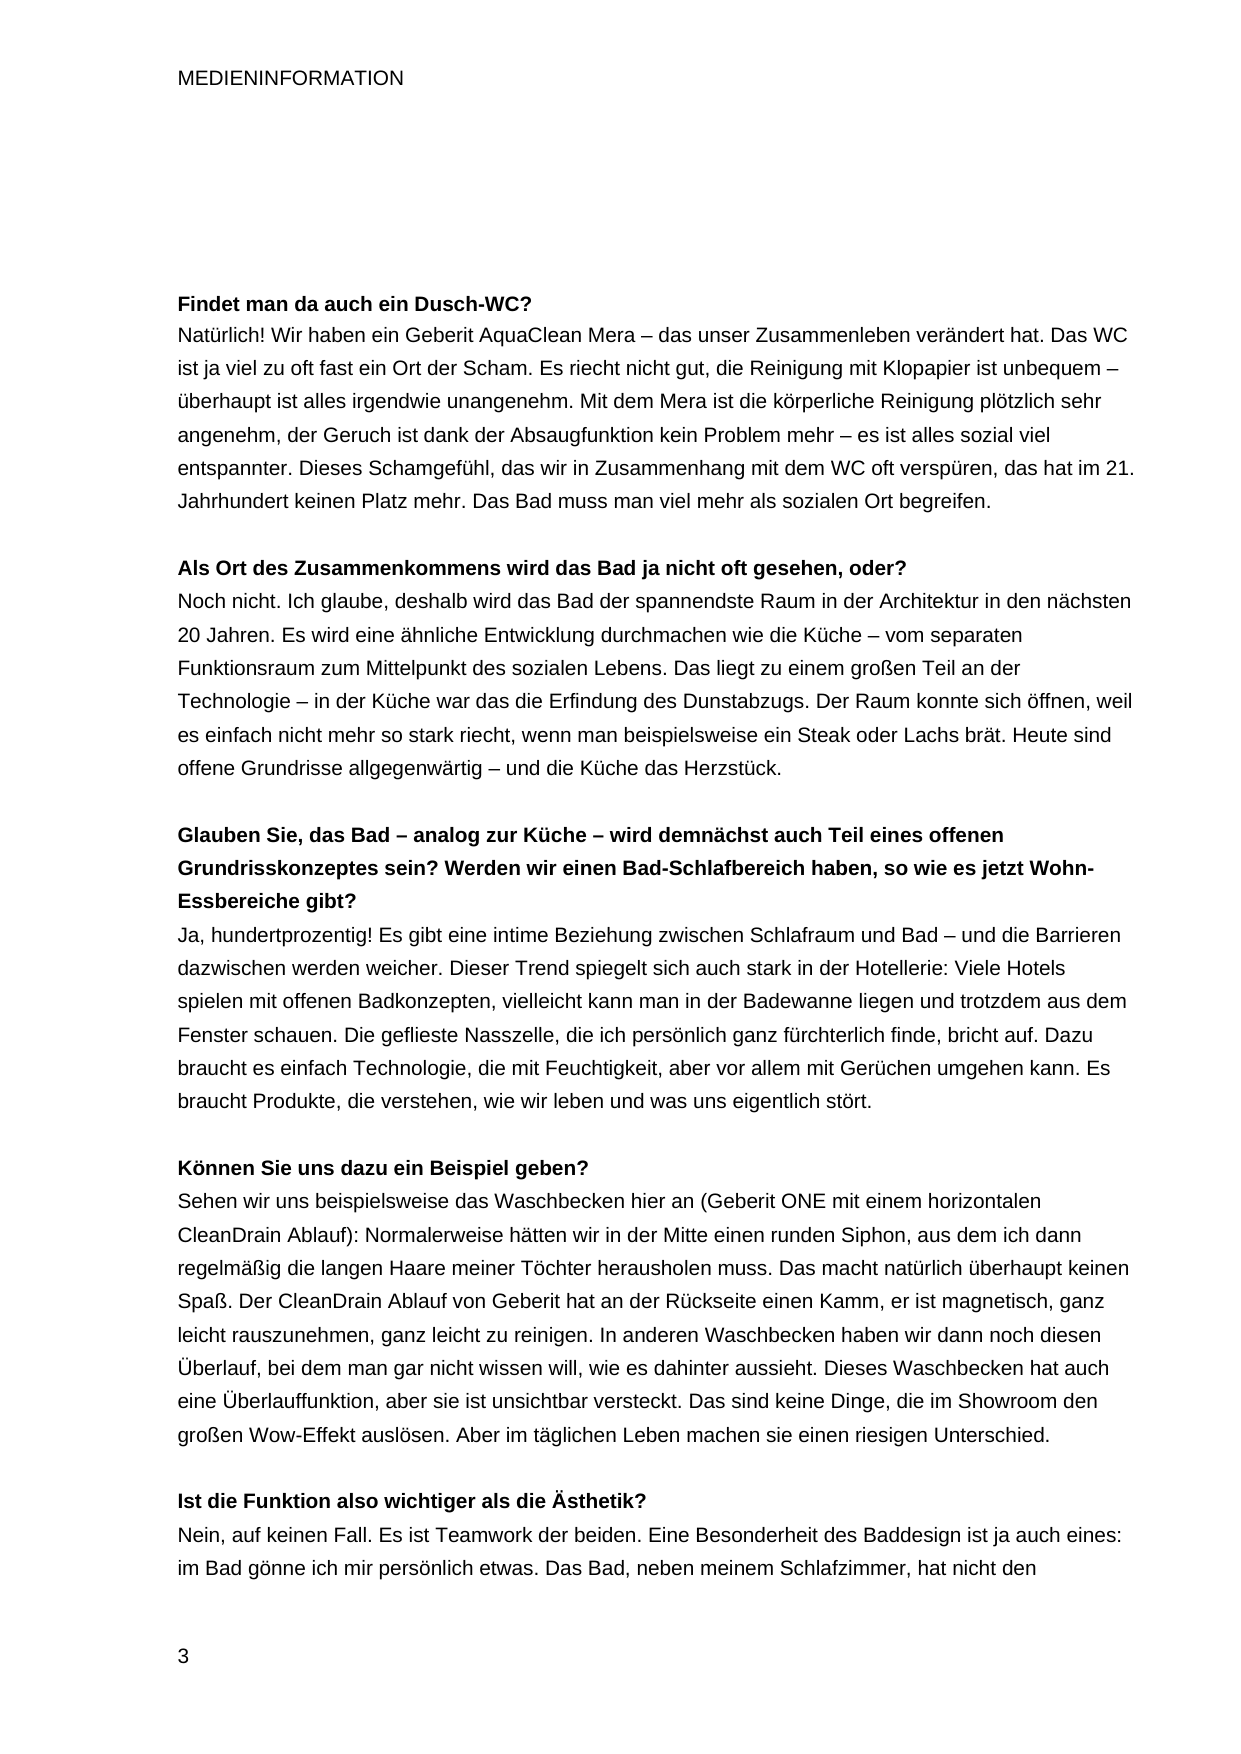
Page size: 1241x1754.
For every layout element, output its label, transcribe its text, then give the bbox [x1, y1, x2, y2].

text Können Sie uns dazu ein Beispiel geben? [177, 1149, 1137, 1182]
text Ja, hundertprozentig! Es gibt eine intime Beziehung zwischen Schlafraum und Bad – und die Barrieren dazwischen werden weicher. Dieser Trend spiegelt sich auch stark in der Hotellerie: Viele Hotels spielen mit offenen Badkonzepten, vielleicht kann man in der Badewanne liegen und trotzdem aus dem Fenster schauen. Die geflieste Nasszelle, die ich persönlich ganz fürchterlich finde, bricht auf. Dazu braucht es einfach Technologie, die mit Feuchtigkeit, aber vor allem mit Gerüchen umgehen kann. Es braucht Produkte, die verstehen, wie wir leben und was uns eigentlich stört. [177, 916, 1137, 1116]
text Sehen wir uns beispielsweise das Waschbecken hier an (Geberit ONE mit einem horizontalen CleanDrain Ablauf): Normalerweise hätten wir in der Mitte einen runden Siphon, aus dem ich dann regelmäßig die langen Haare meiner Töchter herausholen muss. Das macht natürlich überhaupt keinen Spaß. Der CleanDrain Ablauf von Geberit hat an der Rückseite einen Kamm, er ist magnetisch, ganz leicht rauszunehmen, ganz leicht zu reinigen. In anderen Waschbecken haben wir dann noch diesen Überlauf, bei dem man gar nicht wissen will, wie es dahinter aussieht. Dieses Waschbecken hat auch eine Überlauffunktion, aber sie ist unsichtbar versteckt. Das sind keine Dinge, die im Showroom den großen Wow-Effekt auslösen. Aber im täglichen Leben machen sie einen riesigen Unterschied. [177, 1182, 1137, 1449]
text Ist die Funktion also wichtiger als die Ästhetik? [177, 1482, 1137, 1516]
text Als Ort des Zusammenkommens wird das Bad ja nicht oft gesehen, oder? [177, 549, 1137, 582]
text Findet man da auch ein Dusch-WC? [177, 292, 1137, 316]
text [177, 1516, 1137, 1582]
text Natürlich! Wir haben ein Geberit AquaClean Mera – das unser Zusammenleben verändert hat. Das WC ist ja viel zu oft fast ein Ort der Scham. Es riecht nicht gut, die Reinigung mit Klopapier ist unbequem – überhaupt ist alles irgendwie unangenehm. Mit dem Mera ist die körperliche Reinigung plötzlich sehr angenehm, der Geruch ist dank der Absaugfunktion kein Problem mehr – es ist alles sozial viel entspannter. Dieses Schamgefühl, das wir in Zusammenhang mit dem WC oft verspüren, das hat im 21. Jahrhundert keinen Platz mehr. Das Bad muss man viel mehr als sozialen Ort begreifen. [177, 316, 1137, 516]
text Noch nicht. Ich glaube, deshalb wird das Bad der spannendste Raum in der Architektur in den nächsten 20 Jahren. Es wird eine ähnliche Entwicklung durchmachen wie die Küche – vom separaten Funktionsraum zum Mittelpunkt des sozialen Lebens. Das liegt zu einem großen Teil an der Technologie – in der Küche war das die Erfindung des Dunstabzugs. Der Raum konnte sich öffnen, weil es einfach nicht mehr so stark riecht, wenn man beispielsweise ein Steak oder Lachs brät. Heute sind offene Grundrisse allgegenwärtig – und die Küche das Herzstück. [177, 582, 1137, 782]
text Glauben Sie, das Bad – analog zur Küche – wird demnächst auch Teil eines offenen Grundrisskonzeptes sein? Werden wir einen Bad-Schlafbereich haben, so wie es jetzt Wohn-Essbereiche gibt? [177, 816, 1137, 916]
